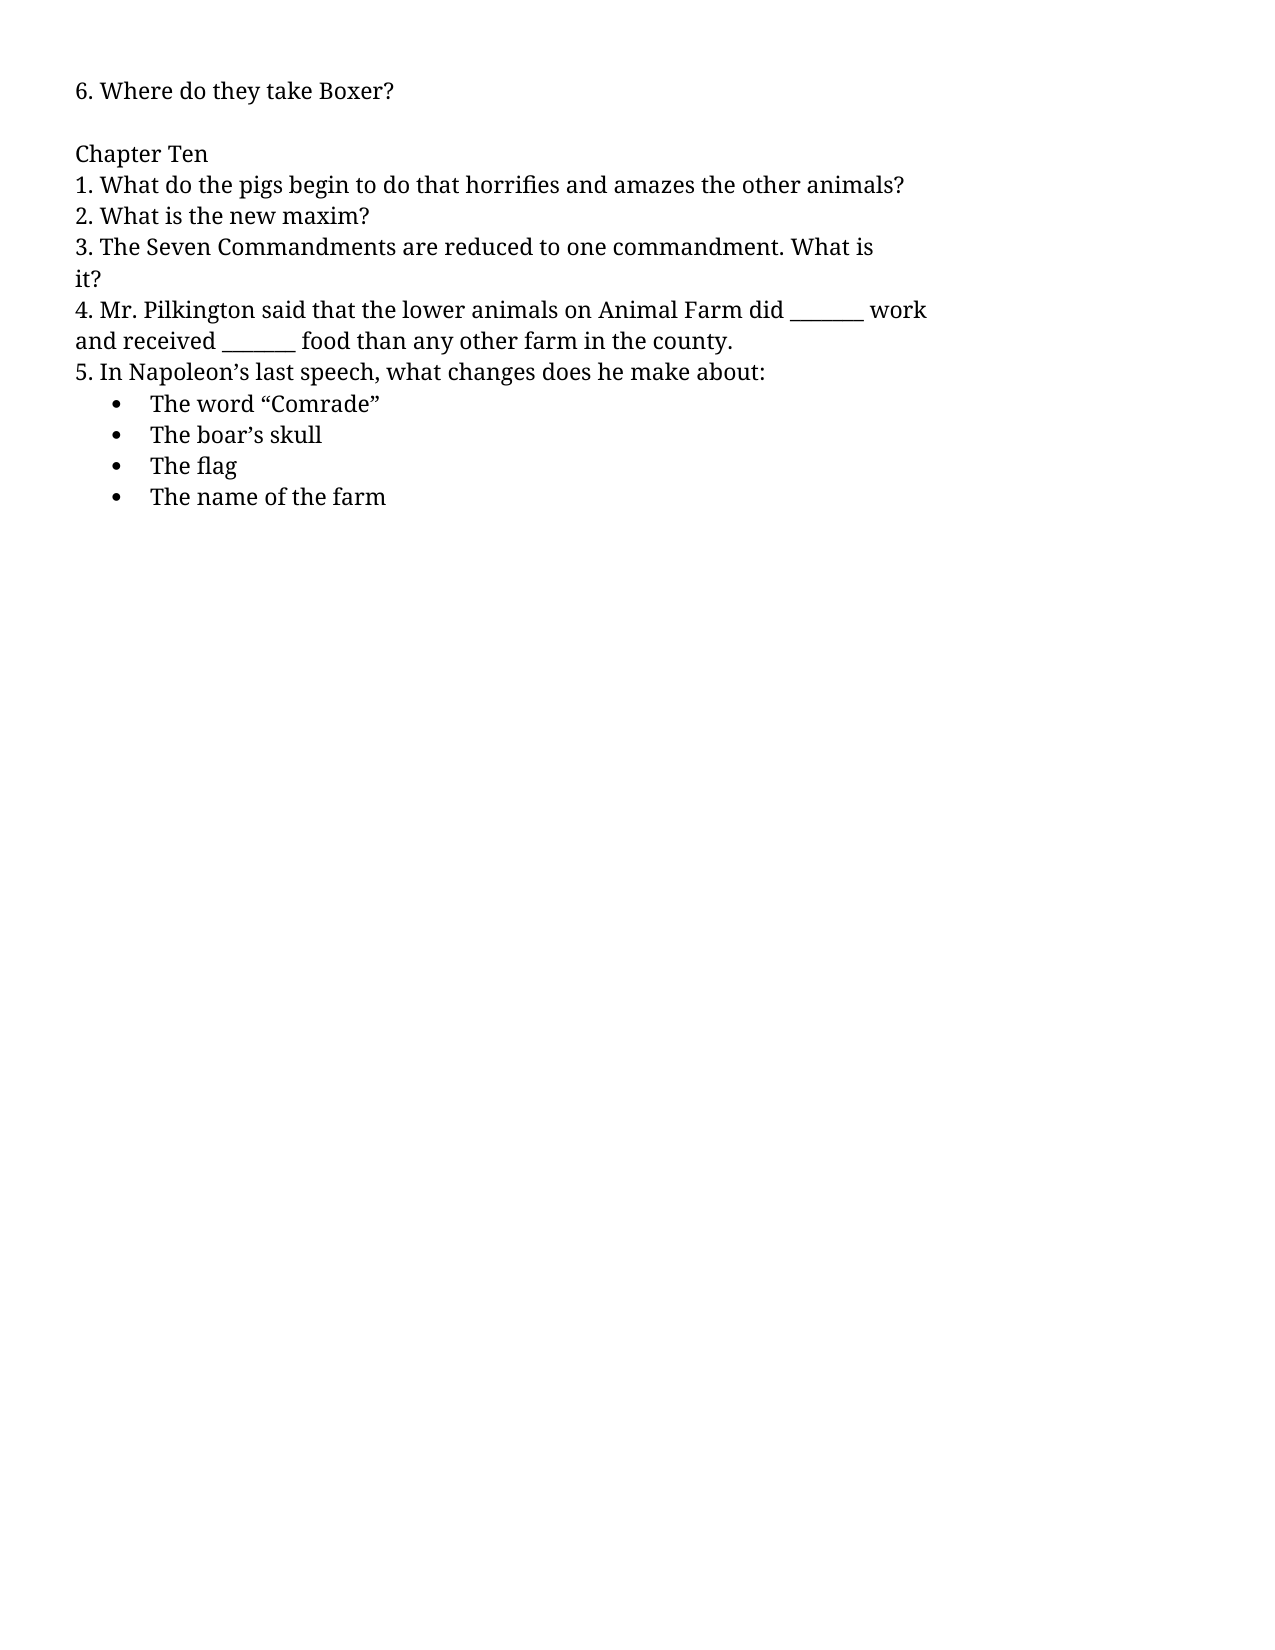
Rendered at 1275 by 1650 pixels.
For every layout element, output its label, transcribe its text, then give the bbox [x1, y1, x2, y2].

list The boar’s skull [112, 419, 1200, 450]
text 5. In Napoleon’s last speech, what changes does he make about: [75, 356, 1200, 387]
text 1. What do the pigs begin to do that horrifies and amazes the other animals? [75, 169, 1200, 200]
text 6. Where do they take Boxer? [75, 75, 1200, 106]
text 3. The Seven Commandments are reduced to one commandment. What is [75, 231, 1200, 262]
list The flag [112, 450, 1200, 481]
text Chapter Ten [75, 137, 1200, 169]
list The word “Comrade” [112, 387, 1200, 419]
text it? [75, 262, 1200, 294]
text and received _______ food than any other farm in the county. [75, 325, 1200, 356]
text 4. Mr. Pilkington said that the lower animals on Animal Farm did _______ work [75, 294, 1200, 325]
text 2. What is the new maxim? [75, 200, 1200, 231]
list The name of the farm [112, 481, 1200, 512]
